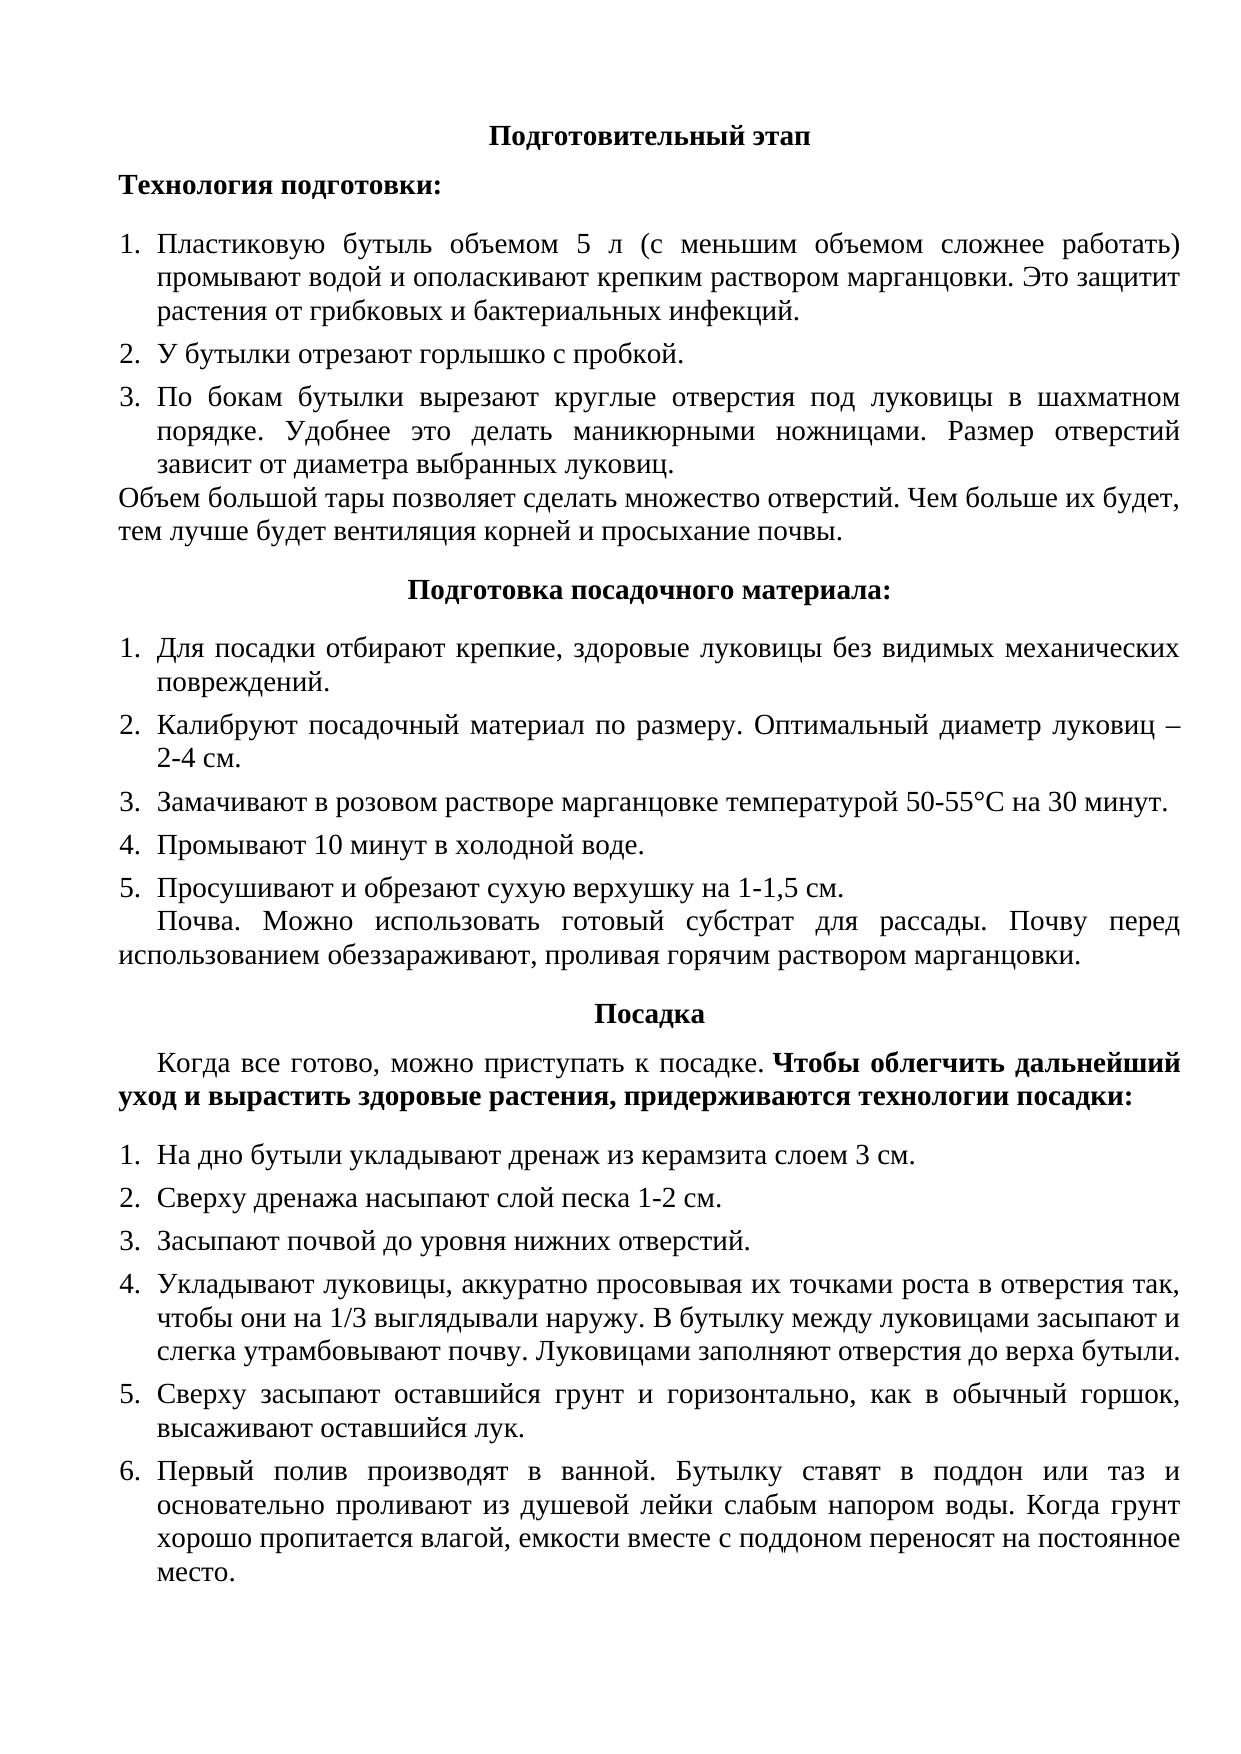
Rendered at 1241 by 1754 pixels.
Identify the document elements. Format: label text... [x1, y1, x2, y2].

list По бокам бутылки вырезают круглые отверстия под луковицы в шахматном порядке. Удобнее это делать маникюрными ножницами. Размер отверстий зависит от диаметра выбранных луковиц. [119, 379, 1181, 480]
list Засыпают почвой до уровня нижних отверстий. [119, 1223, 1181, 1257]
text Подготовка посадочного материала: [118, 572, 1181, 605]
list Сверху дренажа насыпают слой песка 1-2 см. [119, 1180, 1181, 1214]
list На дно бутыли укладывают дренаж из керамзита слоем 3 см. [119, 1137, 1181, 1171]
list Просушивают и обрезают сухую верхушку на 1-1,5 см. [119, 870, 1181, 903]
text Технология подготовки: [118, 167, 1181, 201]
subtitle Подготовительный этап [118, 118, 1181, 152]
text Почва. Можно использовать готовый субстрат для рассады. Почву перед использованием обеззараживают, проливая горячим раствором марганцовки. [118, 903, 1181, 971]
list Промывают 10 минут в холодной воде. [119, 827, 1181, 860]
list Для посадки отбирают крепкие, здоровые луковицы без видимых механических повреждений. [119, 630, 1181, 697]
list Первый полив производят в ванной. Бутылку ставят в поддон или таз и основательно проливают из душевой лейки слабым напором воды. Когда грунт хорошо пропитается влагой, емкости вместе с поддоном переносят на постоянное место. [119, 1453, 1181, 1587]
text Когда все готово, можно приступать к посадке. Чтобы облегчить дальнейший уход и вырастить здоровые растения, придерживаются технологии посадки: [118, 1045, 1181, 1112]
list Пластиковую бутыль объемом 5 л (с меньшим объемом сложнее работать) промывают водой и ополаскивают крепким раствором марганцовки. Это защитит растения от грибковых и бактериальных инфекций. [119, 226, 1181, 326]
list Сверху засыпают оставшийся грунт и горизонтально, как в обычный горшок, высаживают оставшийся лук. [119, 1377, 1181, 1444]
list У бутылки отрезают горлышко с пробкой. [119, 336, 1181, 369]
list Калибруют посадочный материал по размеру. Оптимальный диаметр луковиц – 2-4 см. [119, 707, 1181, 774]
text Объем большой тары позволяет сделать множество отверстий. Чем больше их будет, тем лучше будет вентиляция корней и просыхание почвы. [118, 480, 1181, 547]
subtitle Посадка [118, 996, 1181, 1029]
list Укладывают луковицы, аккуратно просовывая их точками роста в отверстия так, чтобы они на 1/3 выглядывали наружу. В бутылку между луковицами засыпают и слегка утрамбовывают почву. Луковицами заполняют отверстия до верха бутыли. [119, 1266, 1181, 1367]
list Замачивают в розовом растворе марганцовке температурой 50-55°C на 30 минут. [119, 784, 1181, 817]
